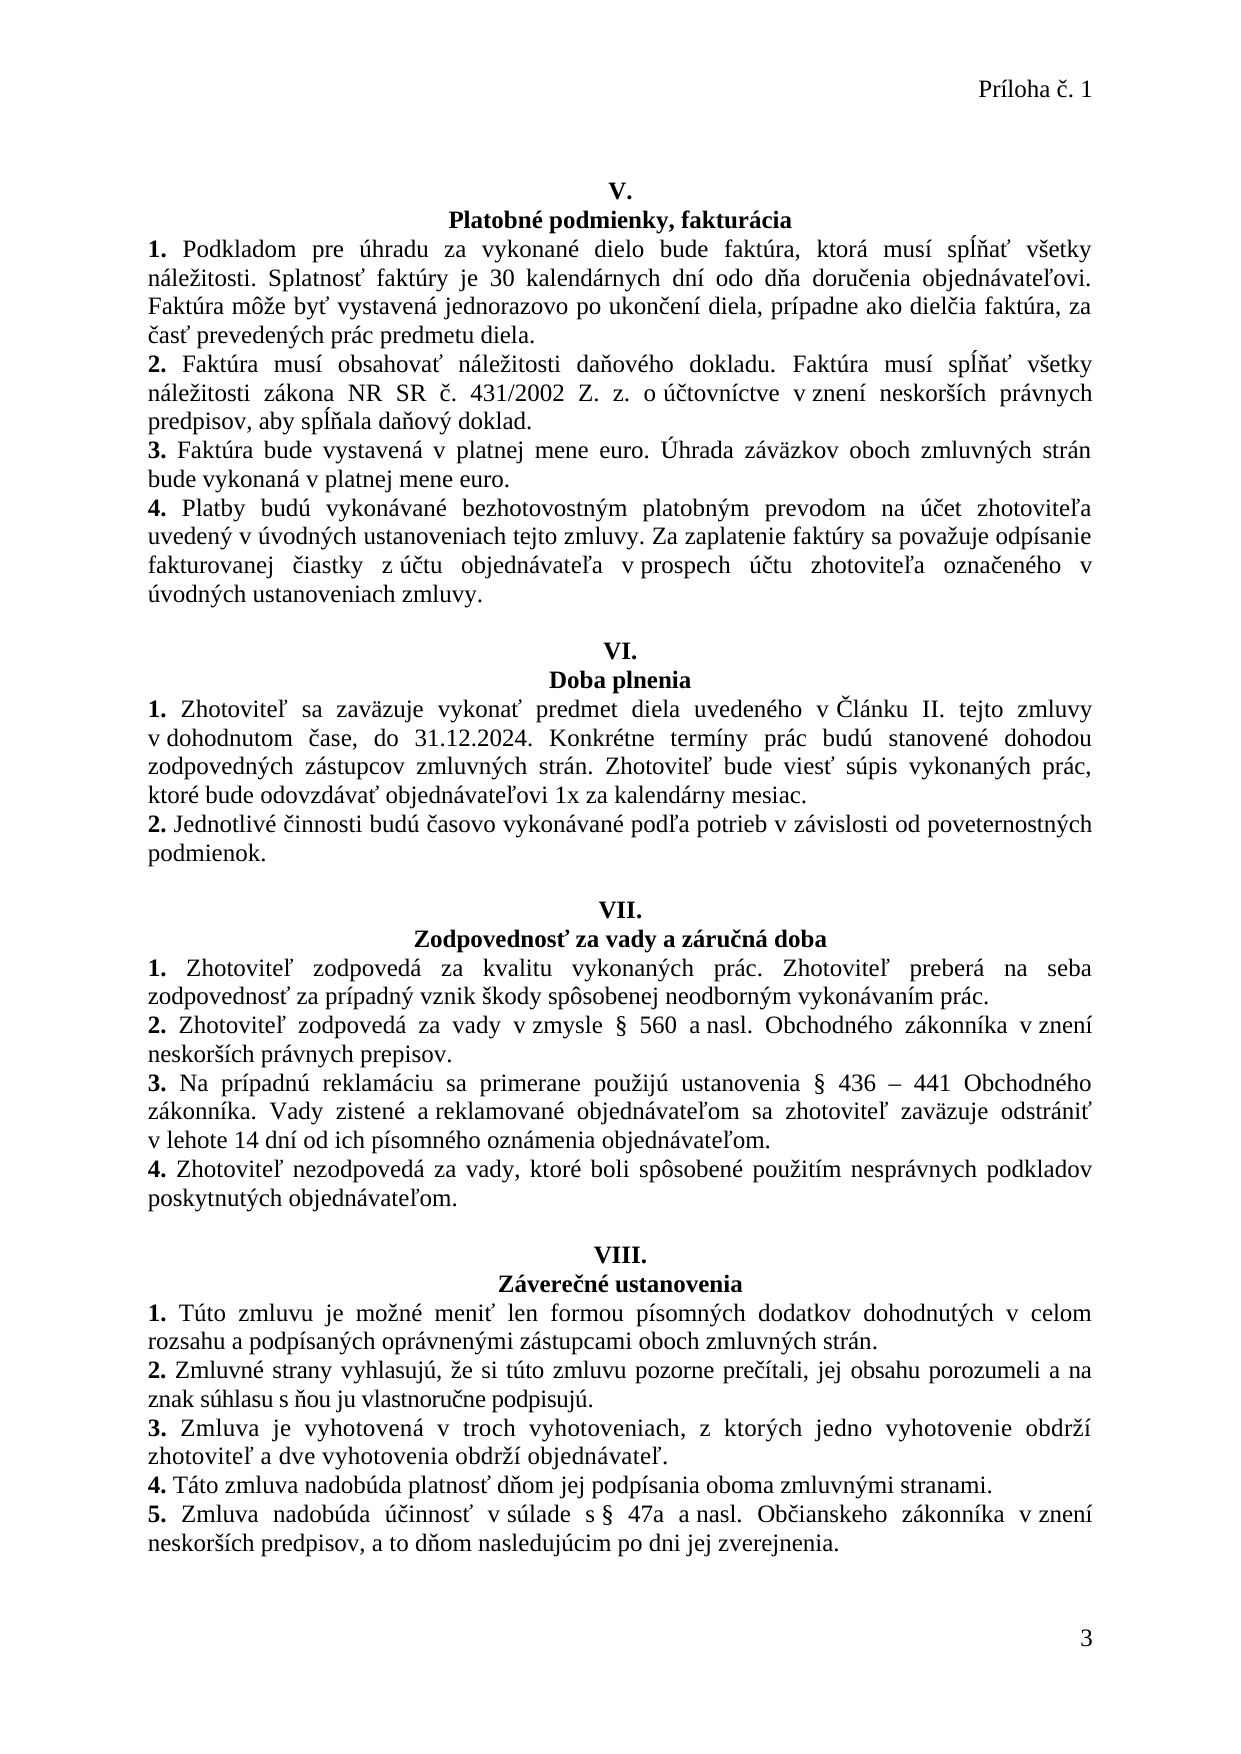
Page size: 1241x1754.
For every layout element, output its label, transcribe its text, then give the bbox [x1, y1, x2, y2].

text 3. Zmluva je vyhotovená v troch vyhotoveniach, z ktorých jedno vyhotovenie obdrží zhotoviteľ a dve vyhotovenia obdrží objednávateľ. [148, 1413, 1093, 1470]
text 2. Jednotlivé činnosti budú časovo vykonávané podľa potrieb v závislosti od poveternostných podmienok. [148, 809, 1093, 866]
text 2. Faktúra musí obsahovať náležitosti daňového dokladu. Faktúra musí spĺňať všetky náležitosti zákona NR SR č. 431/2002 Z. z. o účtovníctve v znení neskorších právnych predpisov, aby spĺňala daňový doklad. [148, 349, 1093, 435]
text Platobné podmienky, fakturácia [148, 205, 1093, 234]
text 4. Platby budú vykonávané bezhotovostným platobným prevodom na účet zhotoviteľa uvedený v úvodných ustanoveniach tejto zmluvy. Za zaplatenie faktúry sa považuje odpísanie fakturovanej čiastky z účtu objednávateľa v prospech účtu zhotoviteľa označeného v úvodných ustanoveniach zmluvy. [148, 493, 1093, 608]
text VI. [148, 636, 1093, 665]
text 5. Zmluva nadobúda účinnosť v súlade s § 47a a nasl. Občianskeho zákonníka v znení neskorších predpisov, a to dňom nasledujúcim po dni jej zverejnenia. [148, 1499, 1093, 1556]
text Doba plnenia [148, 665, 1093, 694]
text Záverečné ustanovenia [148, 1269, 1093, 1298]
text V. [148, 176, 1093, 205]
text 4. Zhotoviteľ nezodpovedá za vady, ktoré boli spôsobené použitím nesprávnych podkladov poskytnutých objednávateľom. [148, 1154, 1093, 1211]
text 1. Podkladom pre úhradu za vykonané dielo bude faktúra, ktorá musí spĺňať všetky náležitosti. Splatnosť faktúry je 30 kalendárnych dní odo dňa doručenia objednávateľovi. Faktúra môže byť vystavená jednorazovo po ukončení diela, prípadne ako dielčia faktúra, za časť prevedených prác predmetu diela. [148, 234, 1093, 349]
text 1. Zhotoviteľ sa zaväzuje vykonať predmet diela uvedeného v Článku II. tejto zmluvy v dohodnutom čase, do 31.12.2024. Konkrétne termíny prác budú stanovené dohodou zodpovedných zástupcov zmluvných strán. Zhotoviteľ bude viesť súpis vykonaných prác, ktoré bude odovzdávať objednávateľovi 1x za kalendárny mesiac. [148, 694, 1093, 809]
text 1. Zhotoviteľ zodpovedá za kvalitu vykonaných prác. Zhotoviteľ preberá na seba zodpovednosť za prípadný vznik škody spôsobenej neodborným vykonávaním prác. [148, 953, 1093, 1010]
text VII. [148, 895, 1093, 924]
text 2. Zmluvné strany vyhlasujú, že si túto zmluvu pozorne prečítali, jej obsahu porozumeli a na znak súhlasu s ňou ju vlastnoručne podpisujú. [148, 1355, 1093, 1413]
text 3. Na prípadnú reklamáciu sa primerane použijú ustanovenia § 436 – 441 Obchodného zákonníka. Vady zistené a reklamované objednávateľom sa zhotoviteľ zaväzuje odstrániť v lehote 14 dní od ich písomného oznámenia objednávateľom. [148, 1068, 1093, 1154]
text 2. Zhotoviteľ zodpovedá za vady v zmysle § 560 a nasl. Obchodného zákonníka v znení neskorších právnych prepisov. [148, 1010, 1093, 1068]
text 4. Táto zmluva nadobúda platnosť dňom jej podpísania oboma zmluvnými stranami. [148, 1470, 1093, 1499]
text VIII. [148, 1240, 1093, 1269]
text 1. Túto zmluvu je možné meniť len formou písomných dodatkov dohodnutých v celom rozsahu a podpísaných oprávnenými zástupcami oboch zmluvných strán. [148, 1298, 1093, 1355]
text Zodpovednosť za vady a záručná doba [148, 924, 1093, 953]
text 3. Faktúra bude vystavená v platnej mene euro. Úhrada záväzkov oboch zmluvných strán bude vykonaná v platnej mene euro. [148, 435, 1093, 493]
